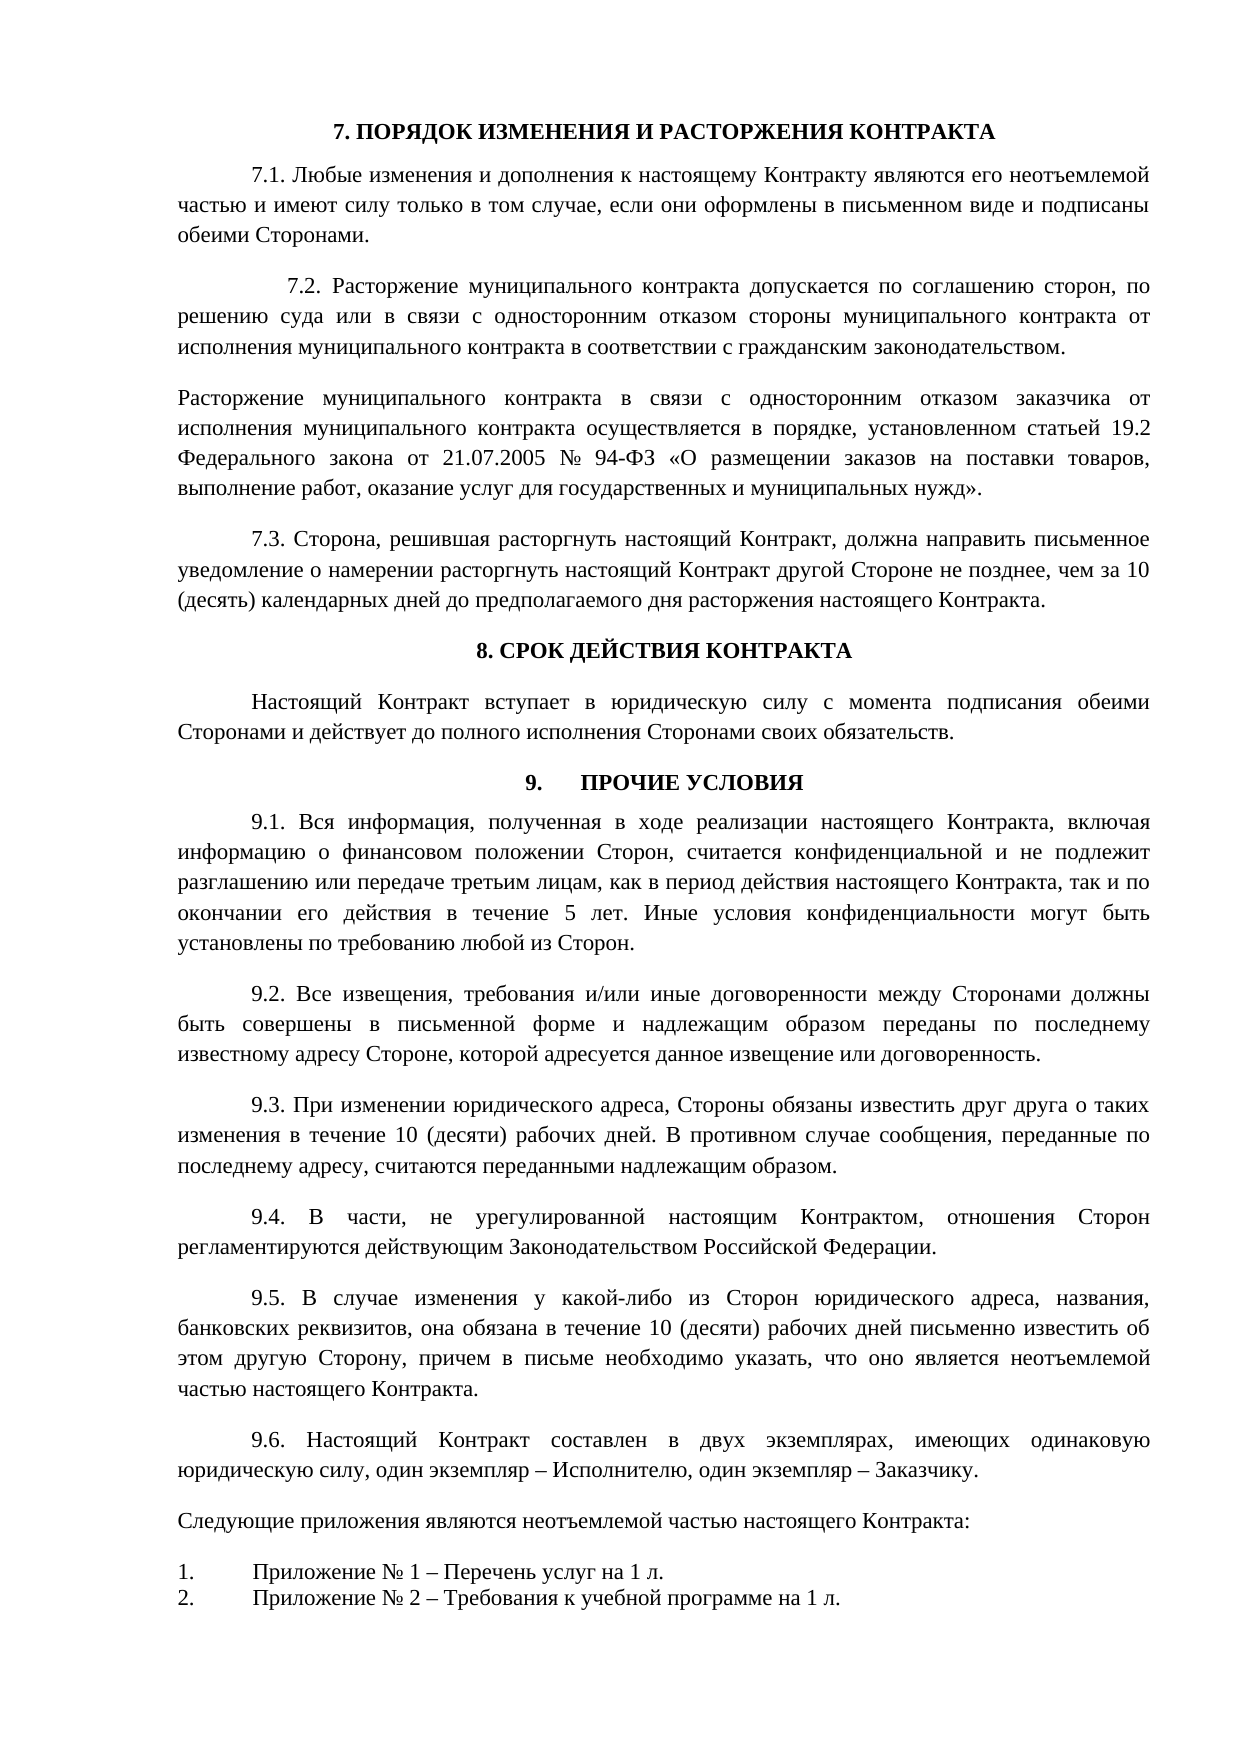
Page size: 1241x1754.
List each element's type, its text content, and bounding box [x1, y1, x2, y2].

text 9.5. В случае изменения у какой-либо из Сторон юридического адреса, названия, банковских реквизитов, она обязана в течение 10 (десяти) рабочих дней письменно известить об этом другую Сторону, причем в письме необходимо указать, что оно является неотъемлемой частью настоящего Контракта. [177, 1284, 1152, 1401]
text 7.1. Любые изменения и дополнения к настоящему Контракту являются его неотъемлемой частью и имеют силу только в том случае, если они оформлены в письменном виде и подписаны обеими Сторонами. [177, 161, 1152, 248]
text 7.2. Расторжение муниципального контракта допускается по соглашению сторон, по решению суда или в связи с односторонним отказом стороны муниципального контракта от исполнения муниципального контракта в соответствии с гражданским законодательством. [177, 272, 1152, 359]
text Следующие приложения являются неотъемлемой частью настоящего Контракта: [177, 1507, 1152, 1533]
text 7. ПОРЯДОК ИЗМЕНЕНИЯ И РАСТОРЖЕНИЯ КОНТРАКТА [177, 118, 1152, 144]
list Приложение № 2 – Требования к учебной программе на 1 л. [177, 1584, 1152, 1611]
text 8. СРОК ДЕЙСТВИЯ КОНТРАКТА [177, 637, 1152, 663]
text 9.4. В части, не урегулированной настоящим Контрактом, отношения Сторон регламентируются действующим Законодательством Российской Федерации. [177, 1203, 1152, 1259]
list ПРОЧИЕ УСЛОВИЯ [177, 769, 1152, 796]
text 7.3. Сторона, решившая расторгнуть настоящий Контракт, должна направить письменное уведомление о намерении расторгнуть настоящий Контракт другой Стороне не позднее, чем за 10 (десять) календарных дней до предполагаемого дня расторжения настоящего Контракта. [177, 525, 1152, 612]
text 9.6. Настоящий Контракт составлен в двух экземплярах, имеющих одинаковую юридическую силу, один экземпляр – Исполнителю, один экземпляр – Заказчику. [177, 1426, 1152, 1482]
text Расторжение муниципального контракта в связи с односторонним отказом заказчика от исполнения муниципального контракта осуществляется в порядке, установленном статьей 19.2 Федерального закона от 21.07.2005 № 94-ФЗ «О размещении заказов на поставки товаров, выполнение работ, оказание услуг для государственных и муниципальных нужд». [177, 384, 1152, 501]
text 9.1. Вся информация, полученная в ходе реализации настоящего Контракта, включая информацию о финансовом положении Сторон, считается конфиденциальной и не подлежит разглашению или передаче третьим лицам, как в период действия настоящего Контракта, так и по окончании его действия в течение 5 лет. Иные условия конфиденциальности могут быть установлены по требованию любой из Сторон. [177, 808, 1152, 955]
text 9.3. При изменении юридического адреса, Стороны обязаны известить друг друга о таких изменения в течение 10 (десяти) рабочих дней. В противном случае сообщения, переданные по последнему адресу, считаются переданными надлежащим образом. [177, 1091, 1152, 1178]
list Приложение № 1 – Перечень услуг на 1 л. [177, 1558, 1152, 1584]
text 9.2. Все извещения, требования и/или иные договоренности между Сторонами должны быть совершены в письменной форме и надлежащим образом переданы по последнему известному адресу Стороне, которой адресуется данное извещение или договоренность. [177, 980, 1152, 1067]
text Настоящий Контракт вступает в юридическую силу с момента подписания обеими Сторонами и действует до полного исполнения Сторонами своих обязательств. [177, 688, 1152, 744]
